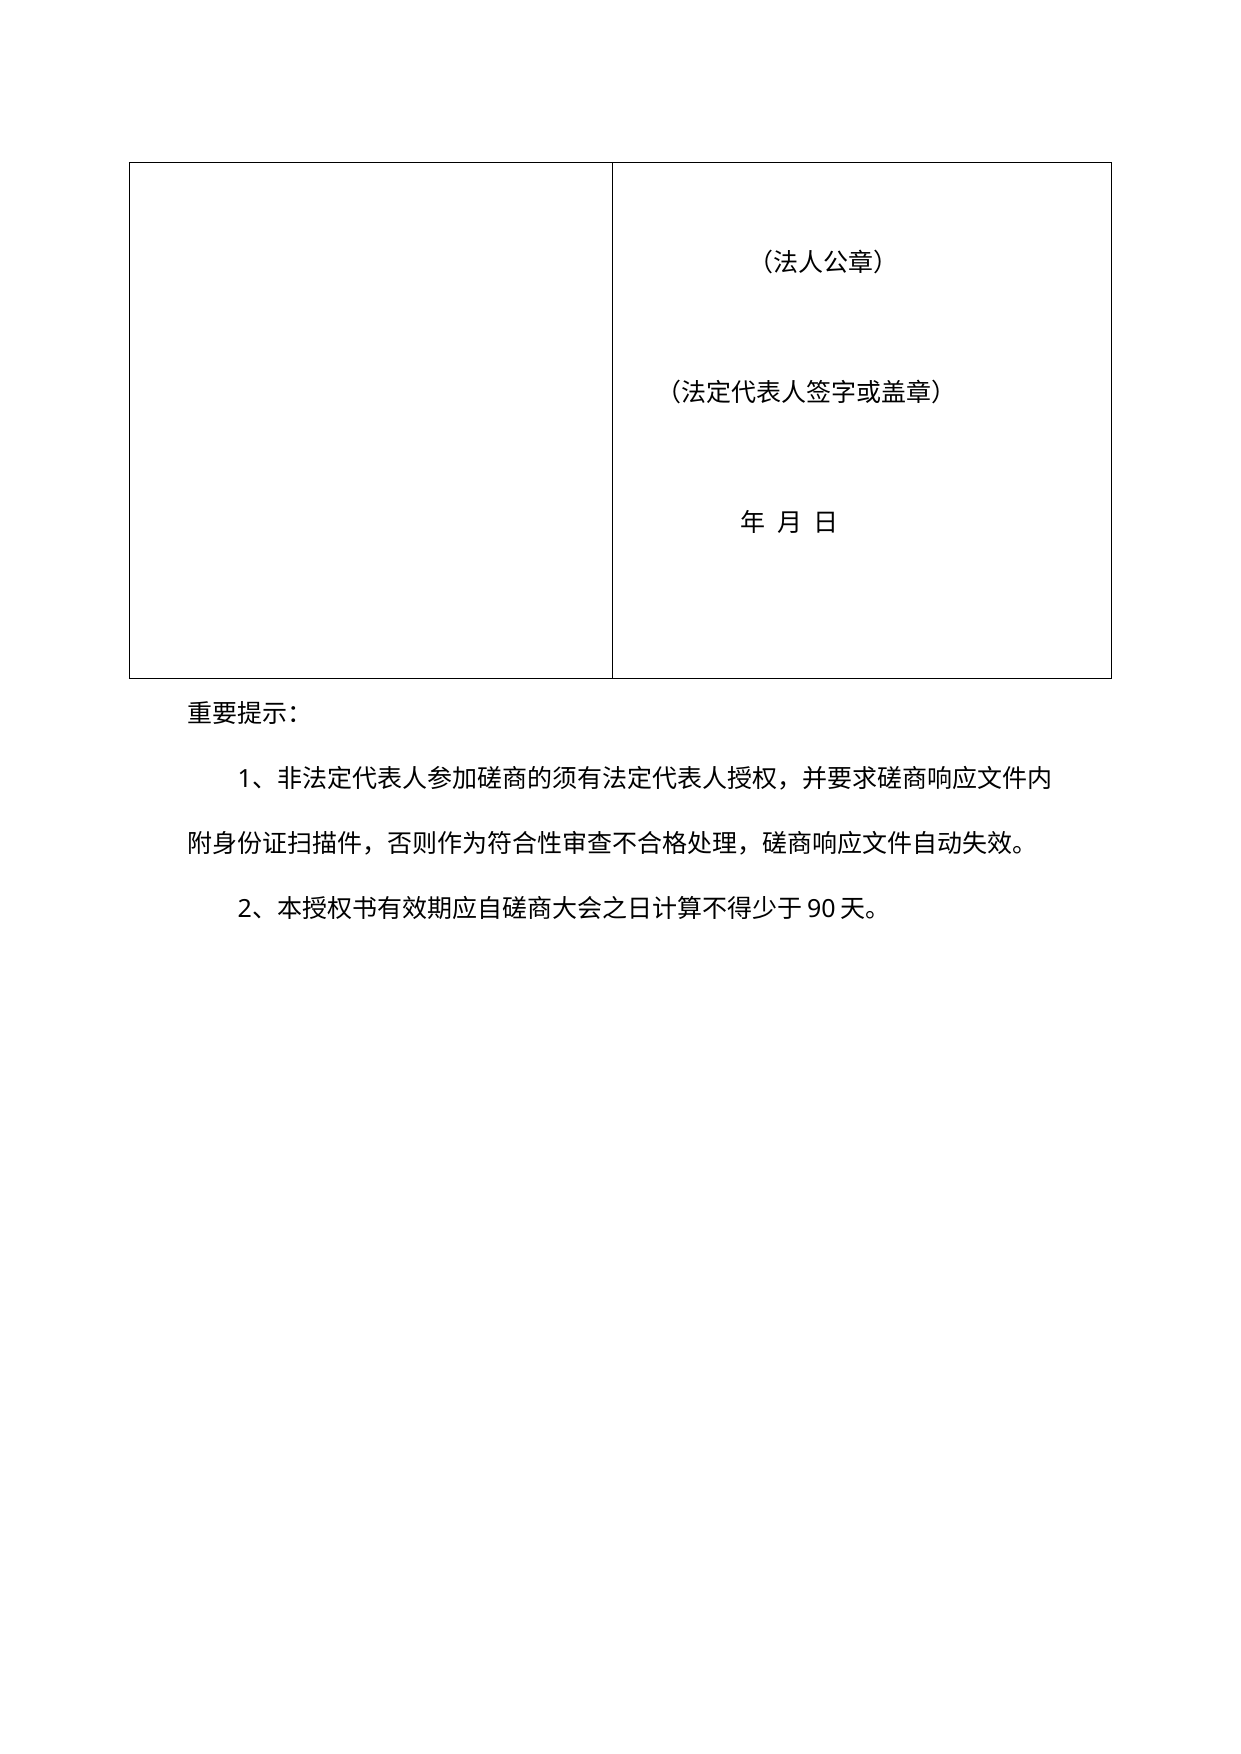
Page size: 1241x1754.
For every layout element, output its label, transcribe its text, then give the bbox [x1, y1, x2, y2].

table_cell [130, 163, 612, 678]
table_cell （法人公章） （法定代表人签字或盖章） 年 月 日 [613, 163, 1111, 678]
text 2、本授权书有效期应自磋商大会之日计算不得少于90天。 [187, 874, 1053, 939]
text 重要提示： [187, 679, 1053, 744]
text 1、非法定代表人参加磋商的须有法定代表人授权，并要求磋商响应文件内附身份证扫描件，否则作为符合性审查不合格处理，磋商响应文件自动失效。 [187, 744, 1053, 874]
